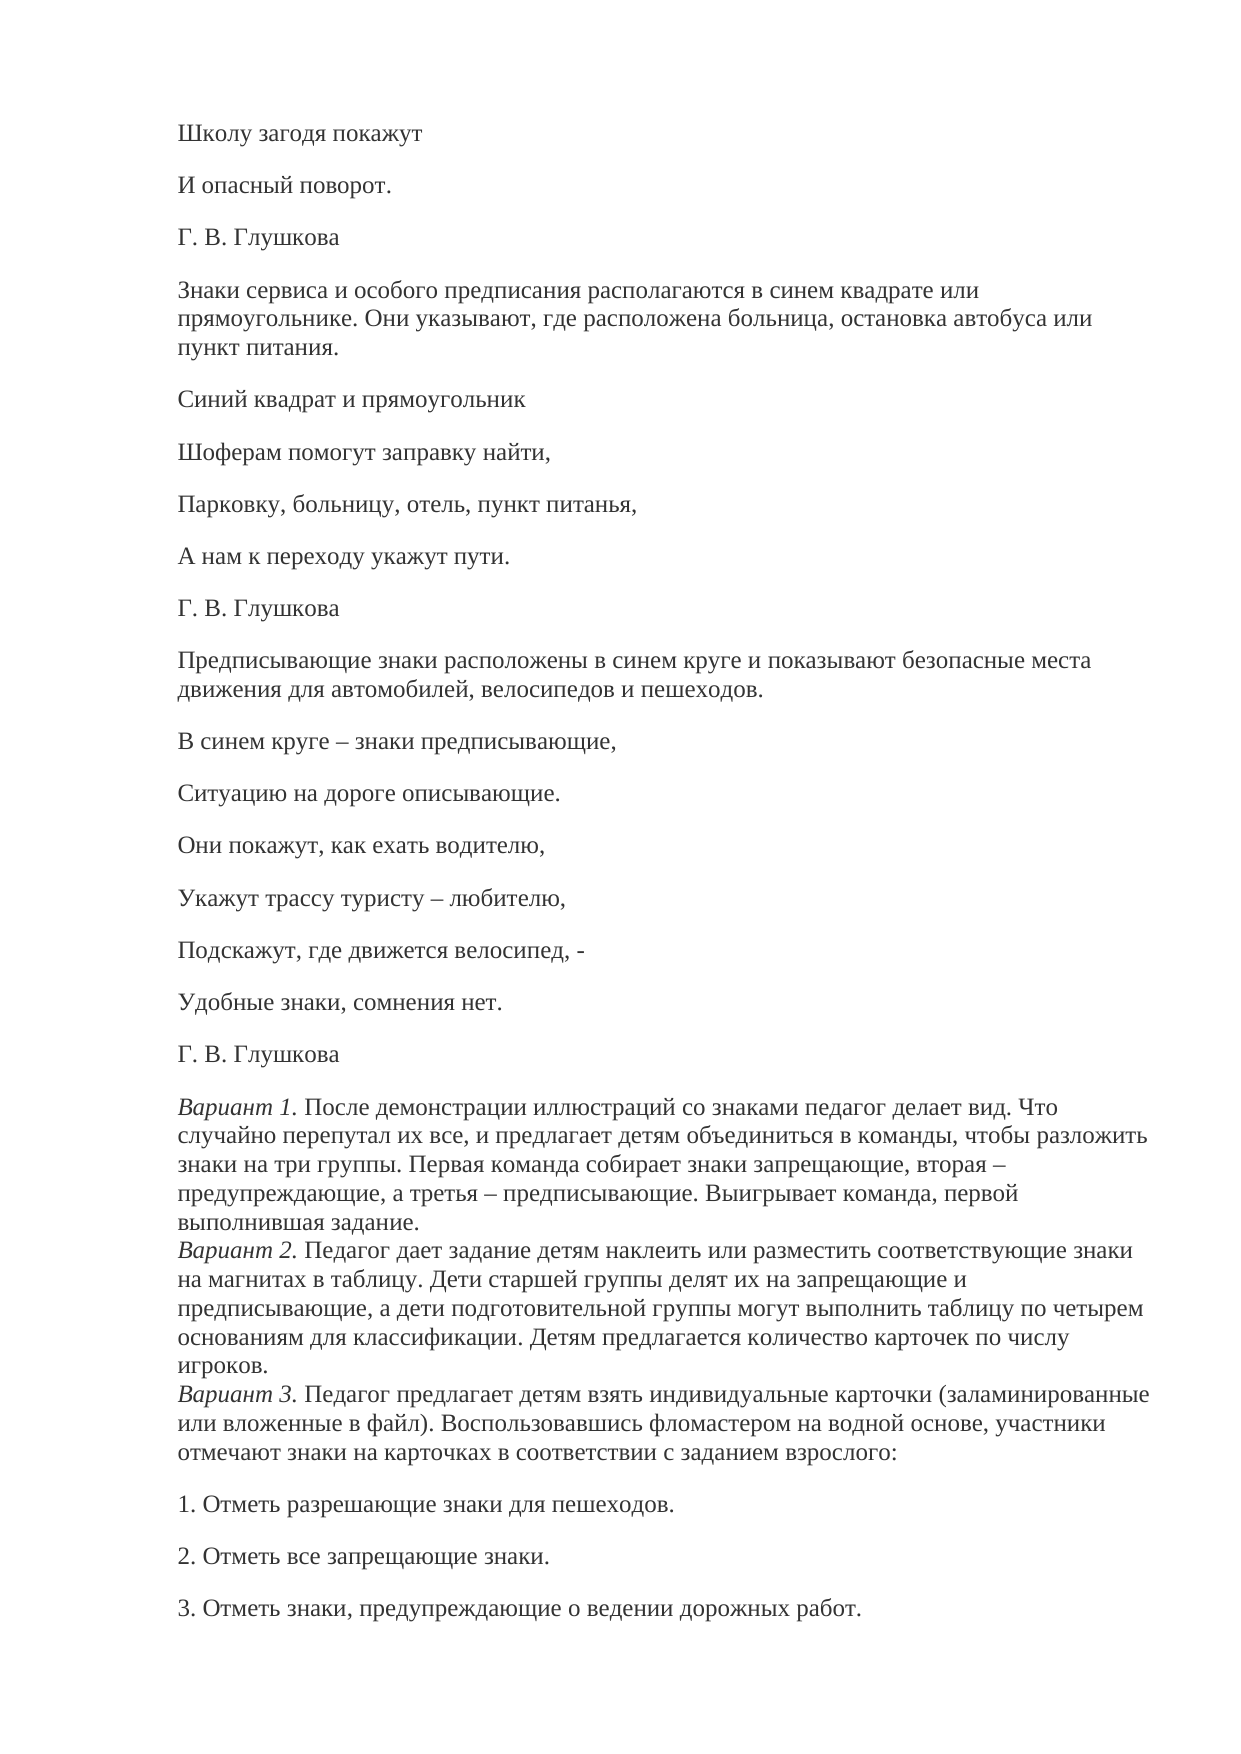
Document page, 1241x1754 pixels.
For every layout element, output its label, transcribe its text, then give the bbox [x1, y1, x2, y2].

text Г. В. Глушкова [177, 1039, 1152, 1068]
text Вариант 2. Педагог дает задание детям наклеить или разместить соответствующие знаки на магнитах в таблицу. Дети старшей группы делят их на запрещающие и предписывающие, а дети подготовительной группы могут выполнить таблицу по четырем основаниям для классификации. Детям предлагается количество карточек по числу игроков. [177, 1235, 1152, 1379]
text Ситуацию на дороге описывающие. [177, 778, 1152, 807]
text И опасный поворот. [177, 170, 1152, 199]
text Шоферам помогут заправку найти, [177, 437, 1152, 465]
text Вариант 3. Педагог предлагает детям взять индивидуальные карточки (заламинированные или вложенные в файл). Воспользовавшись фломастером на водной основе, участники отмечают знаки на карточках в соответствии с заданием взрослого: [177, 1379, 1152, 1465]
text Г. В. Глушкова [177, 593, 1152, 622]
text Подскажут, где движется велосипед, - [177, 935, 1152, 964]
text Знаки сервиса и особого предписания располагаются в синем квадрате или прямоугольнике. Они указывают, где расположена больница, остановка автобуса или пункт питания. [177, 275, 1152, 361]
text Школу загодя покажут [177, 118, 1152, 147]
text 1. Отметь разрешающие знаки для пешеходов. [177, 1489, 1152, 1517]
text 2. Отметь все запрещающие знаки. [177, 1541, 1152, 1570]
text Синий квадрат и прямоугольник [177, 384, 1152, 413]
text В синем круге – знаки предписывающие, [177, 726, 1152, 755]
text А нам к переходу укажут пути. [177, 541, 1152, 570]
text Парковку, больницу, отель, пункт питанья, [177, 489, 1152, 517]
text Укажут трассу туристу – любителю, [177, 883, 1152, 912]
text Предписывающие знаки расположены в синем круге и показывают безопасные места движения для автомобилей, велосипедов и пешеходов. [177, 645, 1152, 703]
text Они покажут, как ехать водителю, [177, 831, 1152, 859]
text Вариант 1. После демонстрации иллюстраций со знаками педагог делает вид. Что случайно перепутал их все, и предлагает детям объединиться в команды, чтобы разложить знаки на три группы. Первая команда собирает знаки запрещающие, вторая – предупреждающие, а третья – предписывающие. Выигрывает команда, первой выполнившая задание. [177, 1092, 1152, 1235]
text Удобные знаки, сомнения нет. [177, 987, 1152, 1016]
text 3. Отметь знаки, предупреждающие о ведении дорожных работ. [177, 1593, 1152, 1622]
text Г. В. Глушкова [177, 222, 1152, 251]
